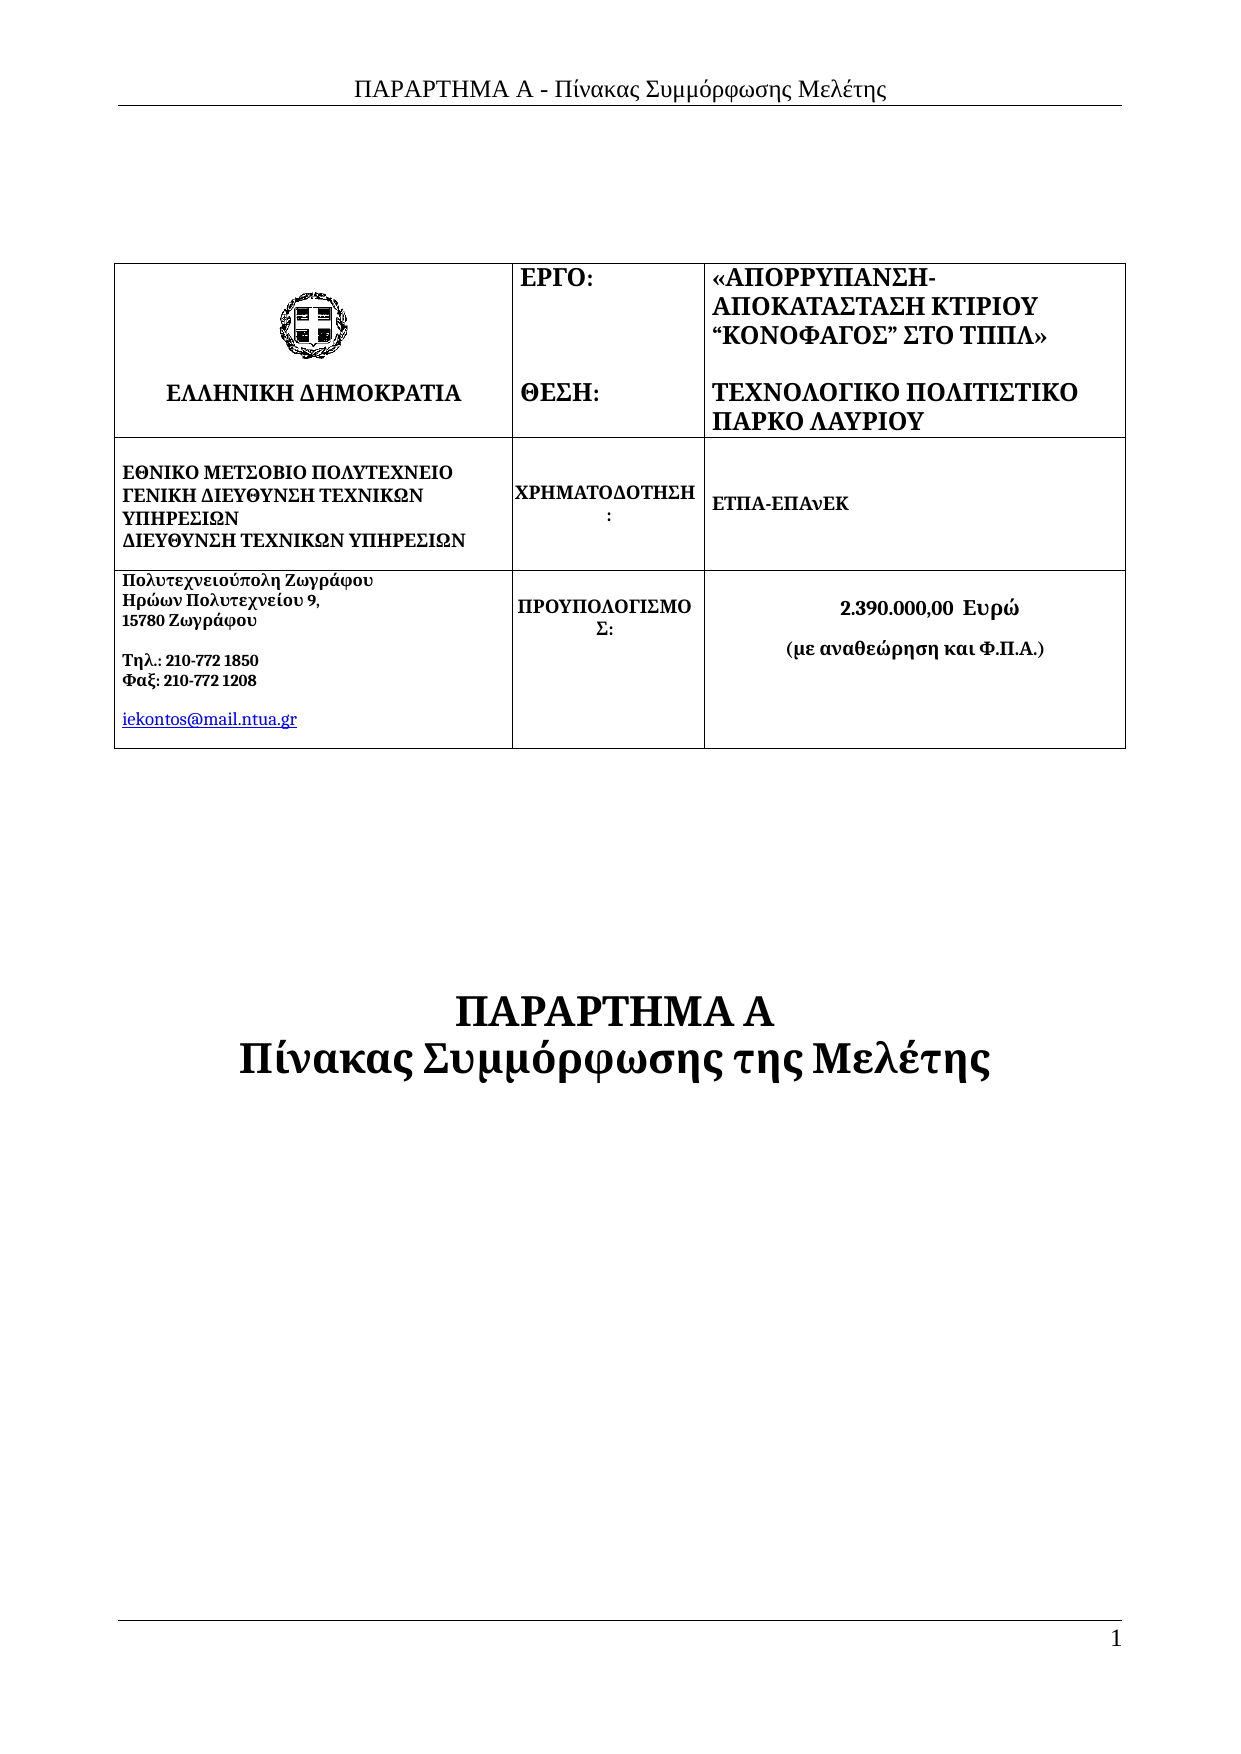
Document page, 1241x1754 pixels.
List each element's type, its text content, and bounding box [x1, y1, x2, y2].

table_header «ΑΠΟΡΡΥΠΑΝΣΗ-ΑΠΟΚΑΤΑΣΤΑΣΗ ΚΤΙΡΙΟΥ “ΚΟΝΟΦΑΓΟΣ” ΣΤΟ ΤΠΠΛ» ΤΕΧΝΟΛΟΓΙΚΟ ΠΟΛΙΤΙΣΤΙΚΟ ΠΑΡΚΟ ΛΑΥΡΙΟΥ [705, 264, 1125, 437]
text Πίνακας Συμμόρφωσης της Μελέτης [184, 1036, 1046, 1084]
table_header ΕΡΓΟ: ΘΕΣΗ: [513, 264, 704, 437]
table_cell ΕΤΠΑ-ΕΠΑνΕΚ [705, 438, 1125, 570]
table_cell ΧΡΗΜΑΤΟΔΟΤΗΣΗ: [513, 438, 704, 570]
table_header ΕΛΛΗΝΙΚΗ ΔΗΜΟΚΡΑΤΙΑ [115, 264, 512, 437]
table_cell Πολυτεχνειούπολη Ζωγράφου Ηρώων Πολυτεχνείου 9, 15780 Ζωγράφου Τηλ.: 210-772 1850 Φαξ: 210-772 1208 iekontos@mail.ntua.gr [115, 571, 512, 748]
text ΠΑΡΑΡΤΗΜΑ Α [184, 988, 1046, 1036]
table_cell ΠΡΟΥΠΟΛΟΓΙΣΜΟΣ: [513, 571, 704, 748]
table_cell ΕΘΝΙΚΟ ΜΕΤΣΟΒΙΟ ΠΟΛΥΤΕΧΝΕΙΟ ΓΕΝΙΚΗ ΔΙΕΥΘΥΝΣΗ ΤΕΧΝΙΚΩΝ ΥΠΗΡΕΣΙΩΝ ΔΙΕΥΘΥΝΣΗ ΤΕΧΝΙΚΩΝ ΥΠΗΡΕΣΙΩΝ [115, 438, 512, 570]
picture [268, 288, 359, 364]
table_cell 2.390.000,00 Ευρώ (με αναθεώρηση και Φ.Π.Α.) [705, 571, 1125, 748]
